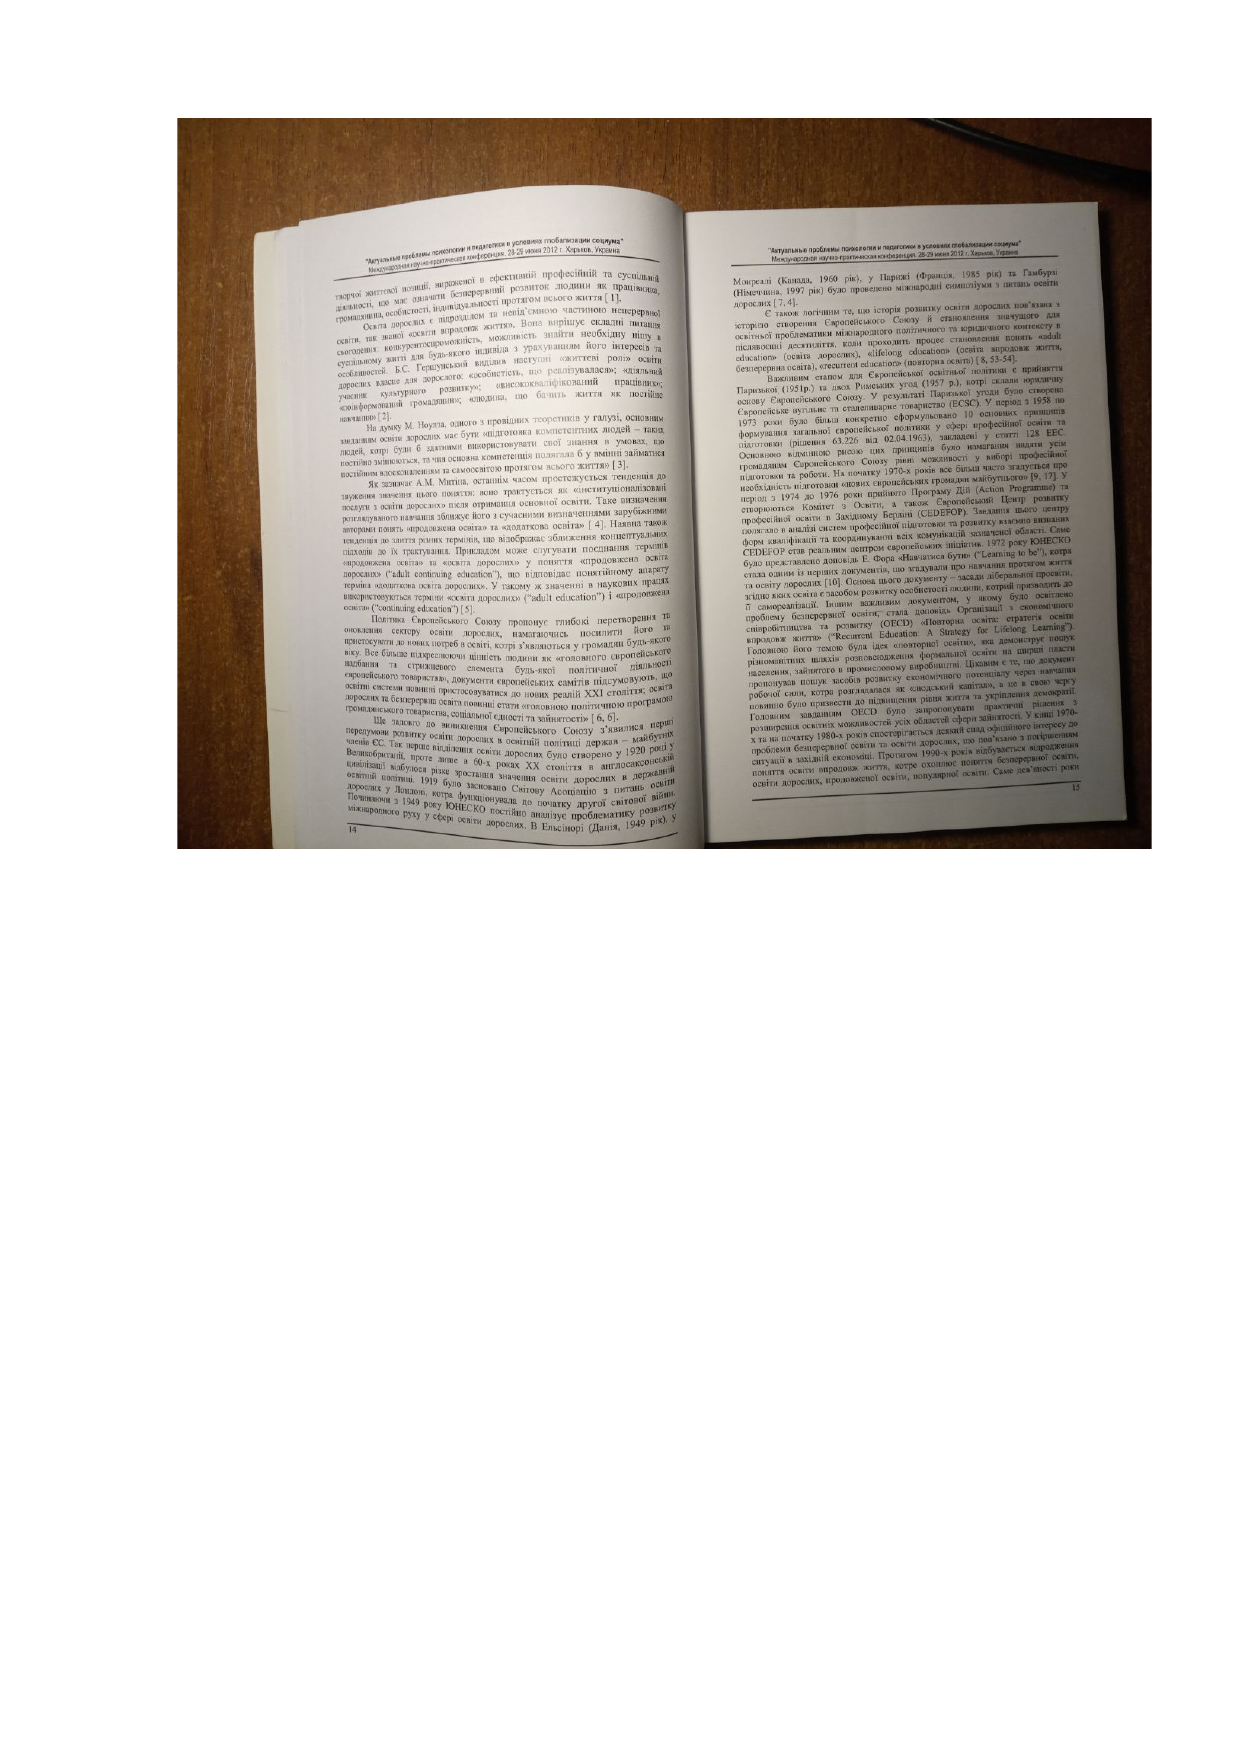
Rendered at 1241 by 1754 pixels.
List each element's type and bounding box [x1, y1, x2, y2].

picture [177, 118, 1152, 849]
